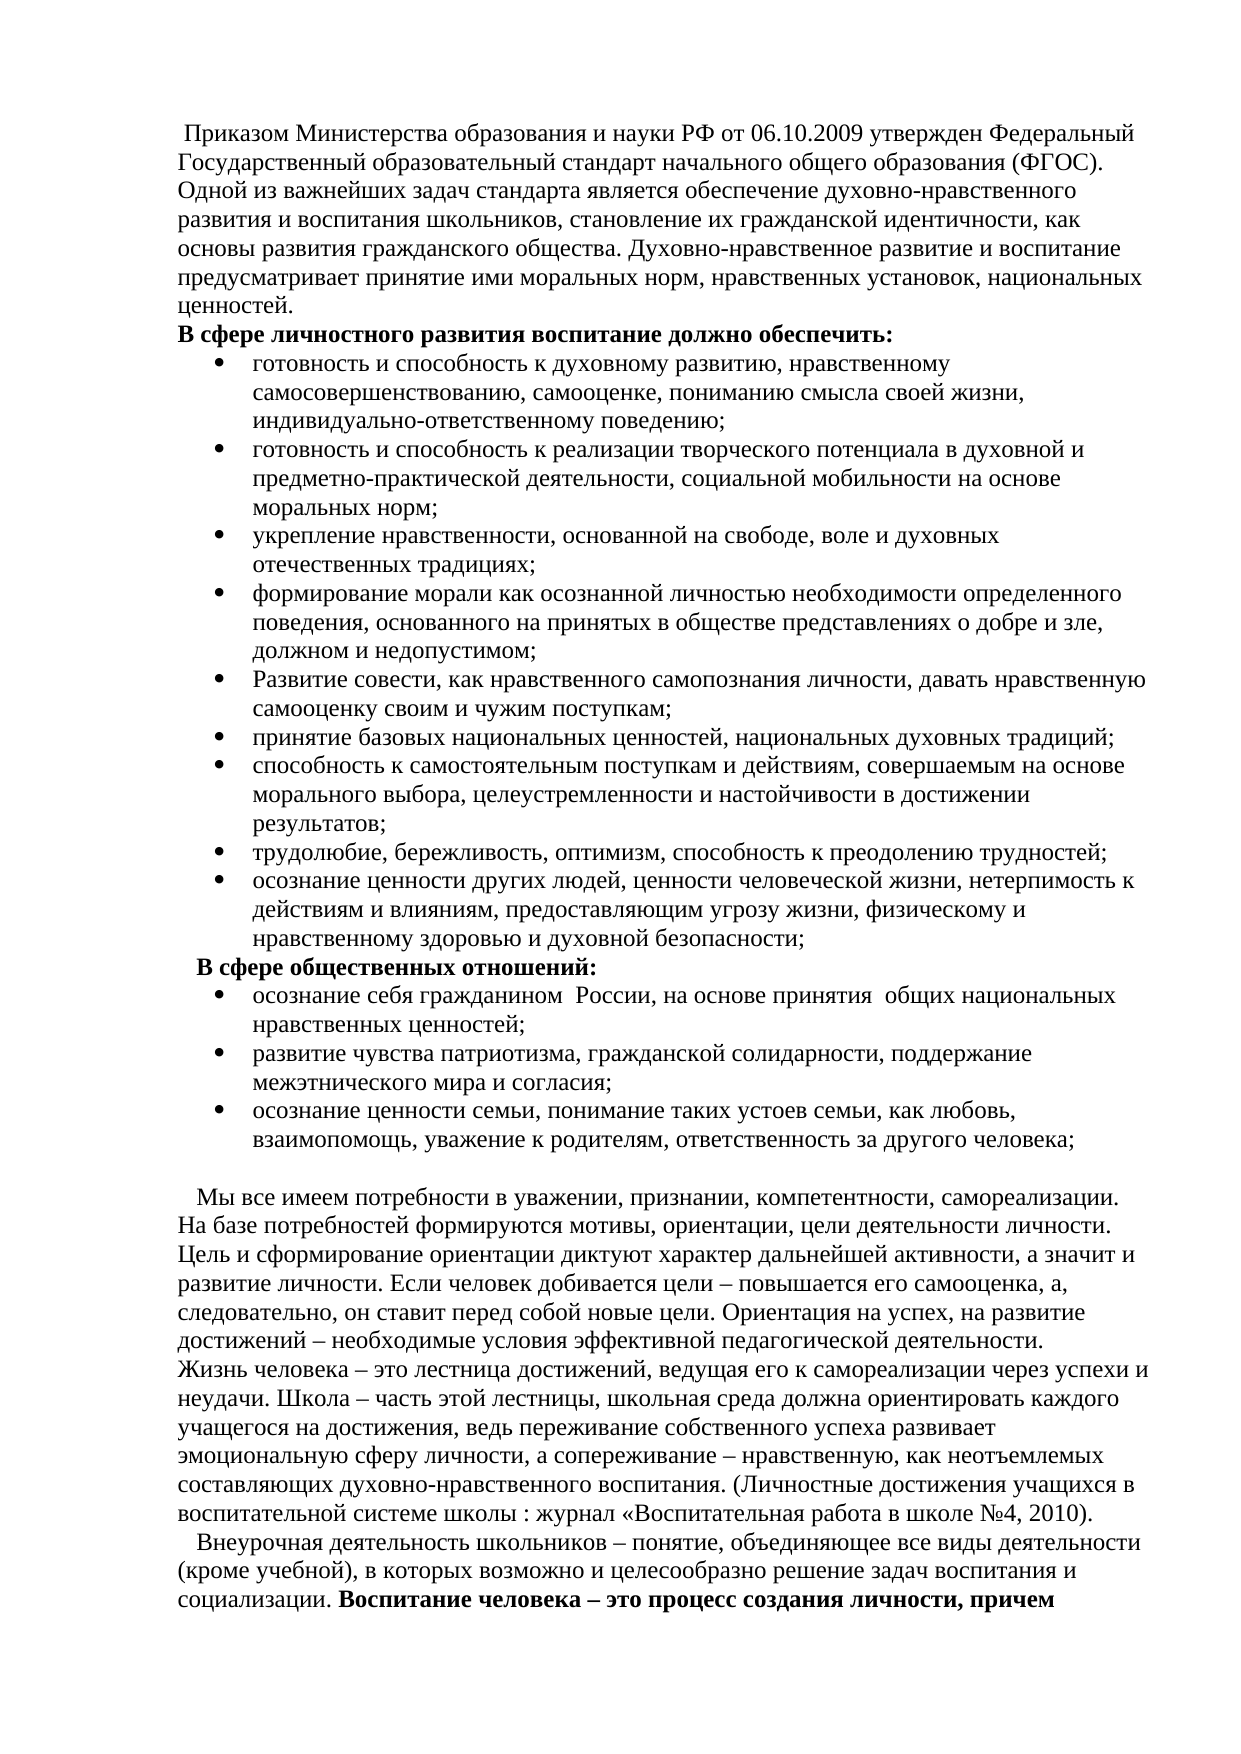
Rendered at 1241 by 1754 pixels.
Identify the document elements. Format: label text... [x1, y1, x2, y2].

list развитие чувства патриотизма, гражданской солидарности, поддержание межэтнического мира и согласия; [215, 1038, 1152, 1096]
list готовность и способность к духовному развитию, нравственному самосовершенствованию, самооценке, пониманию смысла своей жизни, индивидуально-ответственному поведению; [215, 348, 1152, 434]
text В сфере личностного развития воспитание должно обеспечить: [177, 319, 1152, 348]
list осознание ценности семьи, понимание таких устоев семьи, как любовь, взаимопомощь, уважение к родителям, ответственность за другого человека; [215, 1096, 1152, 1153]
list Развитие совести, как нравственного самопознания личности, давать нравственную самооценку своим и чужим поступкам; [215, 664, 1152, 722]
text Приказом Министерства образования и науки РФ от 06.10.2009 утвержден Федеральный Государственный образовательный стандарт начального общего образования (ФГОС). Одной из важнейших задач стандарта является обеспечение духовно-нравственного развития и воспитания школьников, становление их гражданской идентичности, как основы развития гражданского общества. Духовно-нравственное развитие и воспитание предусматривает принятие ими моральных норм, нравственных установок, национальных ценностей. [177, 118, 1152, 319]
list формирование морали как осознанной личностью необходимости определенного поведения, основанного на принятых в обществе представлениях о добре и зле, должном и недопустимом; [215, 578, 1152, 664]
text Жизнь человека – это лестница достижений, ведущая его к самореализации через успехи и неудачи. Школа – часть этой лестницы, школьная среда должна ориентировать каждого учащегося на достижения, ведь переживание собственного успеха развивает эмоциональную сферу личности, а сопереживание – нравственную, как неотъемлемых составляющих духовно-нравственного воспитания. (Личностные достижения учащихся в воспитательной системе школы : журнал «Воспитательная работа в школе №4, 2010). [177, 1354, 1152, 1527]
list готовность и способность к реализации творческого потенциала в духовной и предметно-практической деятельности, социальной мобильности на основе моральных норм; [215, 434, 1152, 521]
text В сфере общественных отношений: [177, 952, 1152, 981]
list принятие базовых национальных ценностей, национальных духовных традиций; [215, 722, 1152, 751]
list осознание себя гражданином России, на основе принятия общих национальных нравственных ценностей; [215, 981, 1152, 1038]
list осознание ценности других людей, ценности человеческой жизни, нетерпимость к действиям и влияниям, предоставляющим угрозу жизни, физическому и нравственному здоровью и духовной безопасности; [215, 866, 1152, 952]
text Мы все имеем потребности в уважении, признании, компетентности, самореализации. На базе потребностей формируются мотивы, ориентации, цели деятельности личности. Цель и сформирование ориентации диктуют характер дальнейшей активности, а значит и развитие личности. Если человек добивается цели – повышается его самооценка, а, следовательно, он ставит перед собой новые цели. Ориентация на успех, на развитие достижений – необходимые условия эффективной педагогической деятельности. [177, 1182, 1152, 1354]
list способность к самостоятельным поступкам и действиям, совершаемым на основе морального выбора, целеустремленности и настойчивости в достижении результатов; [215, 751, 1152, 837]
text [177, 1527, 1152, 1613]
list укрепление нравственности, основанной на свободе, воле и духовных отечественных традициях; [215, 521, 1152, 578]
list трудолюбие, бережливость, оптимизм, способность к преодолению трудностей; [215, 837, 1152, 866]
